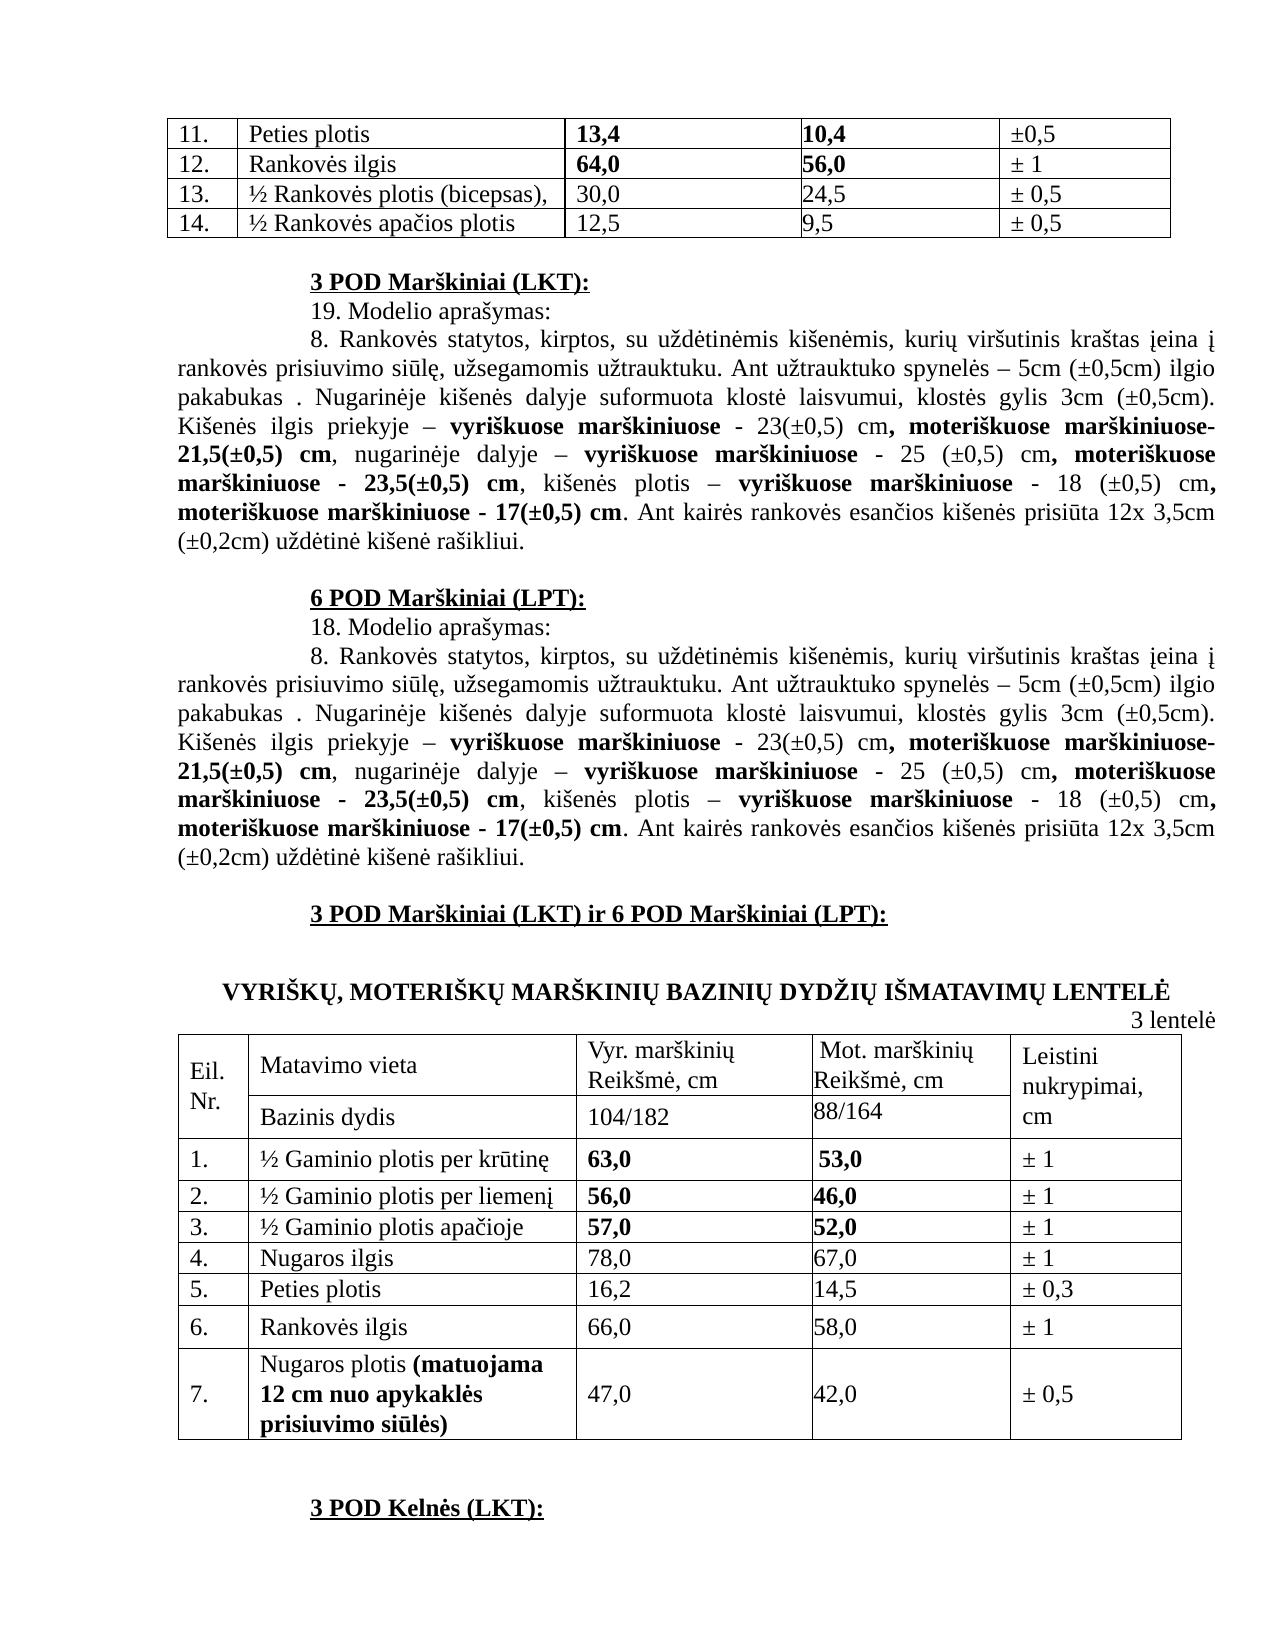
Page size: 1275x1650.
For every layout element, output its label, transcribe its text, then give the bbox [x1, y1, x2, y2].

text 18. Modelio aprašymas: [177, 612, 1216, 641]
table_cell 16,2 [577, 1274, 812, 1304]
table_cell ½ Gaminio plotis per krūtinę [249, 1139, 576, 1180]
table_cell ± 1 [1011, 1243, 1181, 1273]
text 3 POD Marškiniai (LKT): [177, 267, 1216, 296]
table_header Vyr. marškinių Reikšmė, cm [577, 1035, 812, 1095]
table_cell Nugaros plotis (matuojama 12 cm nuo apykaklės prisiuvimo siūlės) [249, 1349, 576, 1439]
table_cell 6. [179, 1306, 248, 1348]
table_cell 13. [168, 179, 237, 207]
table_cell 24,5 [802, 179, 999, 207]
text 6 POD Marškiniai (LPT): [177, 583, 1216, 612]
table_cell ½ Rankovės plotis (bicepsas), [238, 179, 564, 207]
table_cell Rankovės ilgis [238, 149, 564, 178]
table_cell 104/182 [577, 1096, 812, 1137]
table_cell ± 0,5 [1000, 209, 1170, 237]
table_cell Peties plotis [249, 1274, 576, 1304]
table_header Leistini nukrypimai, cm [1011, 1035, 1181, 1137]
table_cell ± 1 [1011, 1306, 1181, 1348]
table_cell 9,5 [802, 209, 999, 237]
table_header Mot. marškinių Reikšmė, cm [813, 1035, 1010, 1095]
text 19. Modelio aprašymas: [177, 296, 1216, 324]
table_cell 56,0 [577, 1181, 812, 1211]
table_cell ± 1 [1011, 1212, 1181, 1242]
table_cell 53,0 [813, 1139, 1010, 1180]
table_cell 5. [179, 1274, 248, 1304]
table_cell 52,0 [813, 1212, 1010, 1242]
text 3 lentelė [177, 1005, 1216, 1034]
table_cell Peties plotis [238, 119, 564, 148]
table_cell Nugaros ilgis [249, 1243, 576, 1273]
table_cell 30,0 [566, 179, 801, 207]
table_cell 47,0 [577, 1349, 812, 1439]
table_cell ½ Rankovės apačios plotis [238, 209, 564, 237]
table_cell ½ Gaminio plotis per liemenį [249, 1181, 576, 1211]
table_cell 13,4 [566, 119, 801, 148]
table_cell ± 1 [1000, 149, 1170, 178]
table_cell ± 1 [1011, 1181, 1181, 1211]
table_header Eil. Nr. [179, 1035, 248, 1137]
table_cell 10,4 [802, 119, 999, 148]
table_cell 7. [179, 1349, 248, 1439]
table_cell ± 0,3 [1011, 1274, 1181, 1304]
table_cell ½ Gaminio plotis apačioje [249, 1212, 576, 1242]
text 8. Rankovės statytos, kirptos, su uždėtinėmis kišenėmis, kurių viršutinis kraštas įeina į rankovės prisiuvimo siūlę, užsegamomis užtrauktuku. Ant užtrauktuko spynelės – 5cm (±0,5cm) ilgio pakabukas . Nugarinėje kišenės dalyje suformuota klostė laisvumui, klostės gylis 3cm (±0,5cm). Kišenės ilgis priekyje – vyriškuose marškiniuose - 23(±0,5) cm, moteriškuose marškiniuose- 21,5(±0,5) cm, nugarinėje dalyje – vyriškuose marškiniuose - 25 (±0,5) cm, moteriškuose marškiniuose - 23,5(±0,5) cm, kišenės plotis – vyriškuose marškiniuose - 18 (±0,5) cm, moteriškuose marškiniuose - 17(±0,5) cm. Ant kairės rankovės esančios kišenės prisiūta 12x 3,5cm (±0,2cm) uždėtinė kišenė rašikliui. [177, 641, 1216, 871]
table_cell Bazinis dydis [249, 1096, 576, 1137]
table_cell ± 1 [1011, 1139, 1181, 1180]
table_cell 42,0 [813, 1349, 1010, 1439]
table_cell 3. [179, 1212, 248, 1242]
text 3 POD Kelnės (LKT): [252, 1493, 1216, 1522]
table_cell 12. [168, 149, 237, 178]
table_cell 64,0 [566, 149, 801, 178]
table_cell 14. [168, 209, 237, 237]
table_cell 14,5 [813, 1274, 1010, 1304]
text 3 POD Marškiniai (LKT) ir 6 POD Marškiniai (LPT): [235, 899, 1216, 928]
table_cell 58,0 [813, 1306, 1010, 1348]
table_cell ± 0,5 [1011, 1349, 1181, 1439]
text 8. Rankovės statytos, kirptos, su uždėtinėmis kišenėmis, kurių viršutinis kraštas įeina į rankovės prisiuvimo siūlę, užsegamomis užtrauktuku. Ant užtrauktuko spynelės – 5cm (±0,5cm) ilgio pakabukas . Nugarinėje kišenės dalyje suformuota klostė laisvumui, klostės gylis 3cm (±0,5cm). Kišenės ilgis priekyje – vyriškuose marškiniuose - 23(±0,5) cm, moteriškuose marškiniuose- 21,5(±0,5) cm, nugarinėje dalyje – vyriškuose marškiniuose - 25 (±0,5) cm, moteriškuose marškiniuose - 23,5(±0,5) cm, kišenės plotis – vyriškuose marškiniuose - 18 (±0,5) cm, moteriškuose marškiniuose - 17(±0,5) cm. Ant kairės rankovės esančios kišenės prisiūta 12x 3,5cm (±0,2cm) uždėtinė kišenė rašikliui. [177, 324, 1216, 554]
table_cell 67,0 [813, 1243, 1010, 1273]
table_cell 46,0 [813, 1181, 1010, 1211]
table_cell 66,0 [577, 1306, 812, 1348]
table_cell 57,0 [577, 1212, 812, 1242]
table_cell 63,0 [577, 1139, 812, 1180]
text VYRIŠKŲ, MOTERIŠKŲ MARŠKINIŲ BAZINIŲ DYDŽIŲ IŠMATAVIMŲ LENTELĖ [177, 977, 1216, 1005]
table_cell 56,0 [802, 149, 999, 178]
table_cell ± 0,5 [1000, 179, 1170, 207]
table_cell 88/164 [813, 1096, 1010, 1137]
table_cell 12,5 [566, 209, 801, 237]
table_cell Rankovės ilgis [249, 1306, 576, 1348]
table_cell 1. [179, 1139, 248, 1180]
table_header Matavimo vieta [249, 1035, 576, 1095]
table_cell 11. [168, 119, 237, 148]
table_cell 4. [179, 1243, 248, 1273]
table_cell 78,0 [577, 1243, 812, 1273]
table_cell 2. [179, 1181, 248, 1211]
table_cell ±0,5 [1000, 119, 1170, 148]
